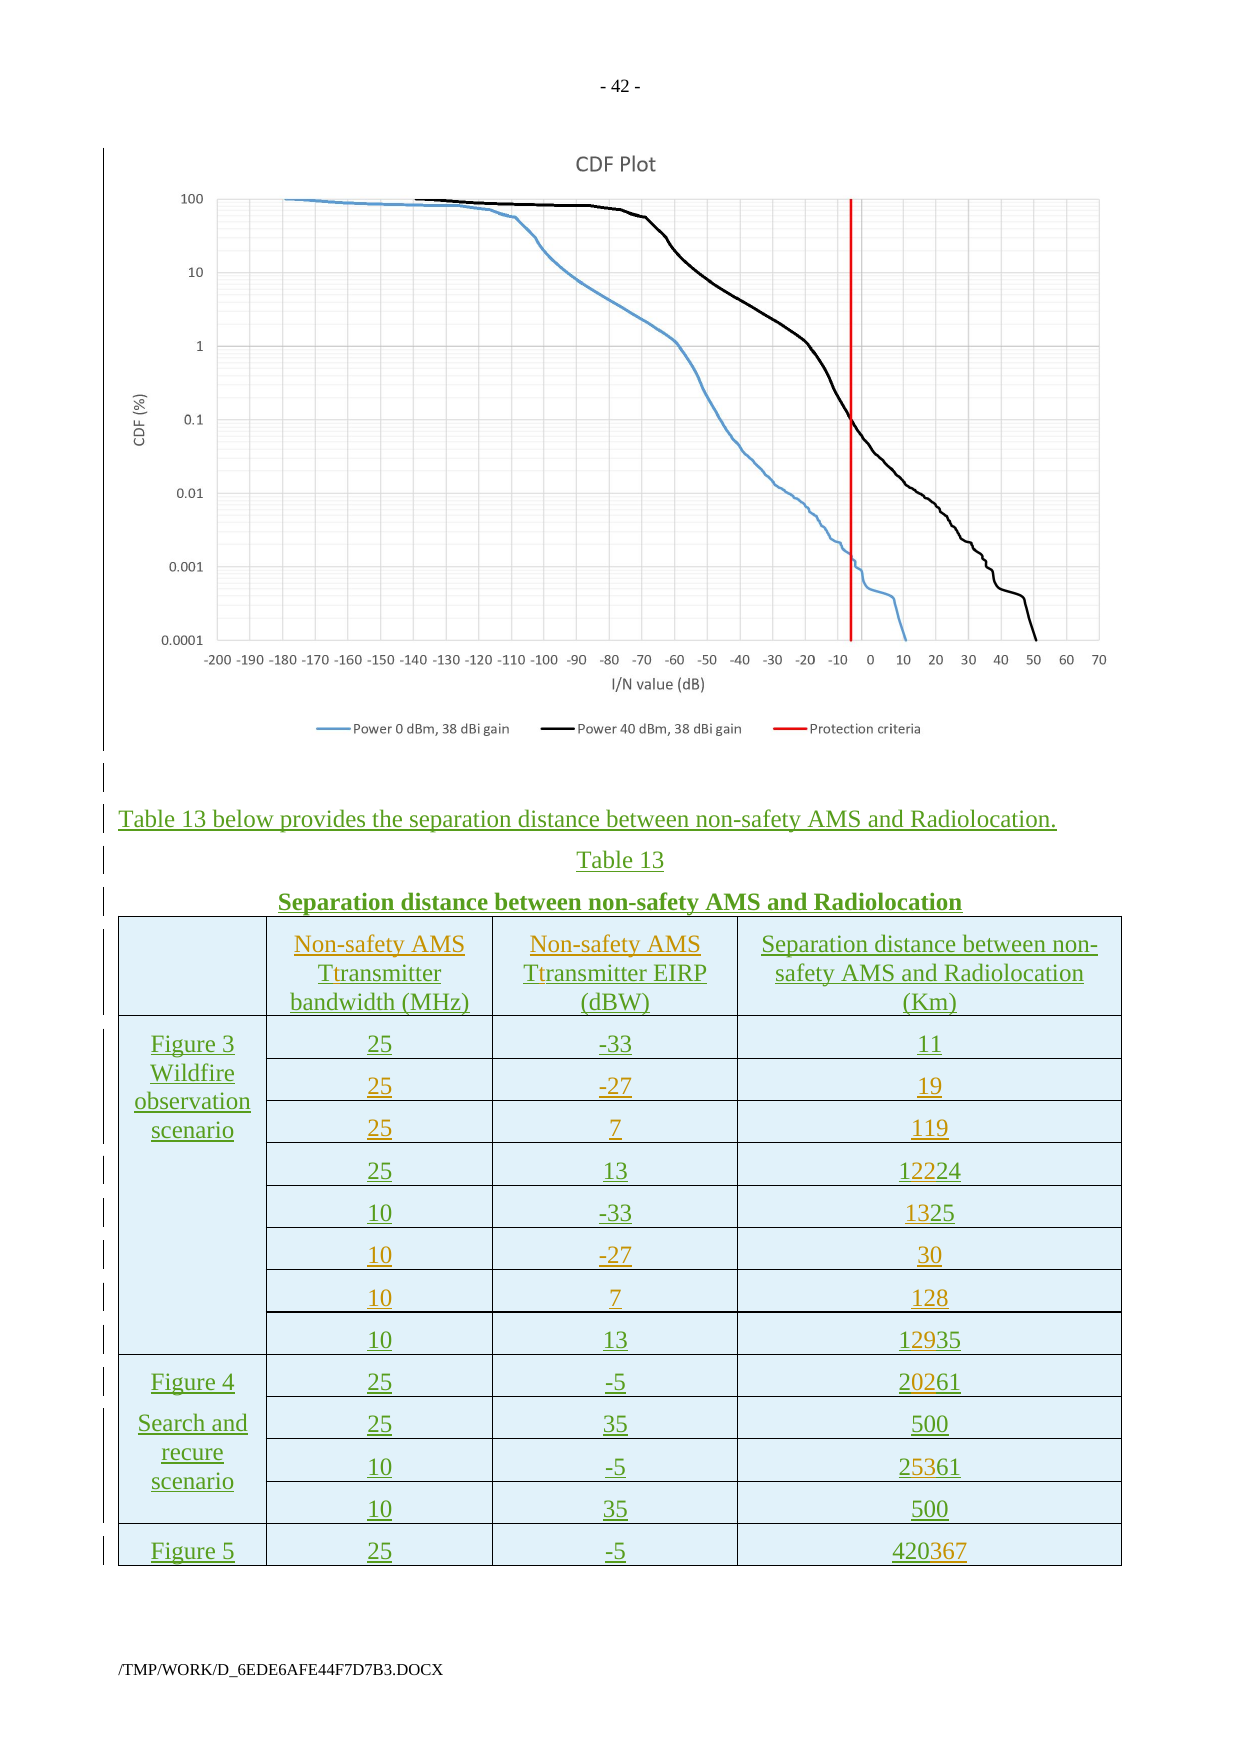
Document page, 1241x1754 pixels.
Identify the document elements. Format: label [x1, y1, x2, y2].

picture [118, 147, 1123, 751]
